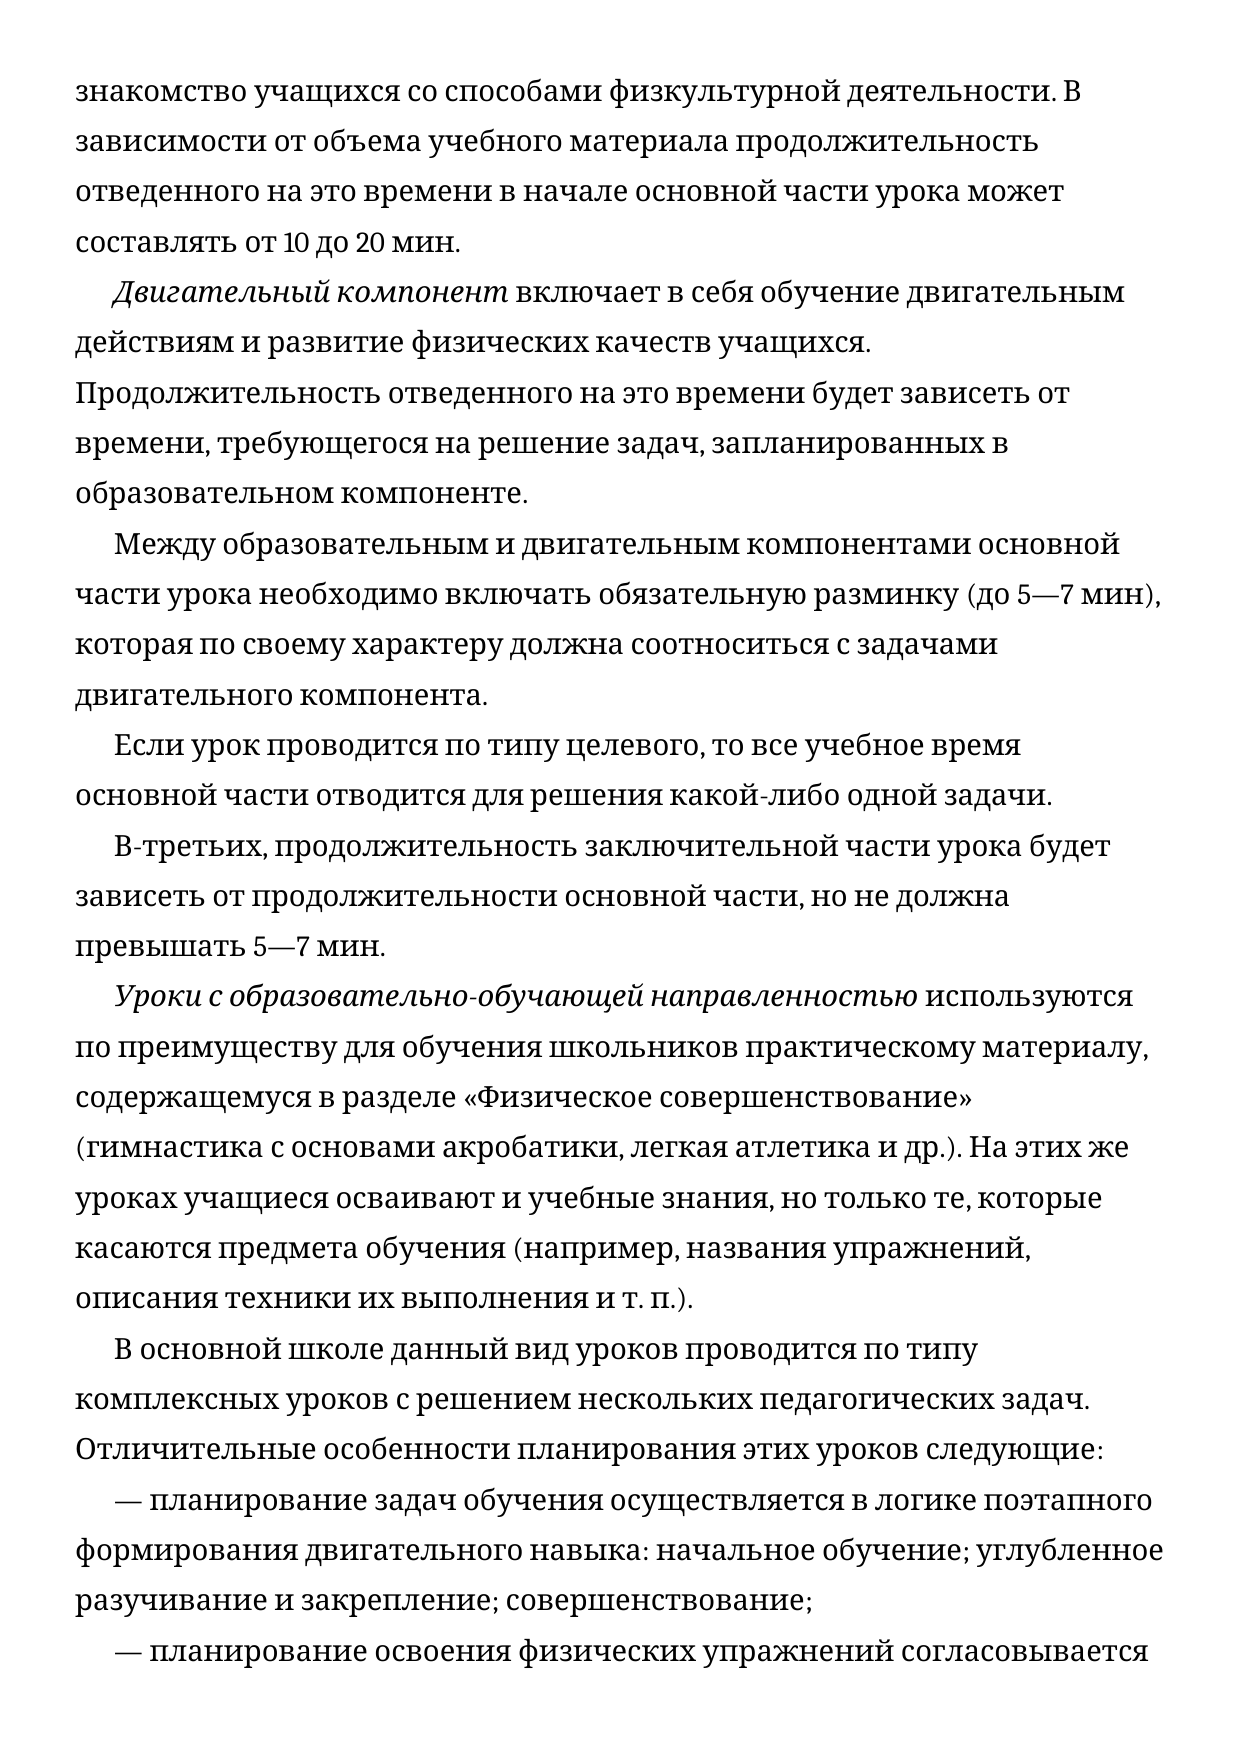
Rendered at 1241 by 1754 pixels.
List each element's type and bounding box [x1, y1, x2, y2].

text [75, 75, 1165, 1668]
